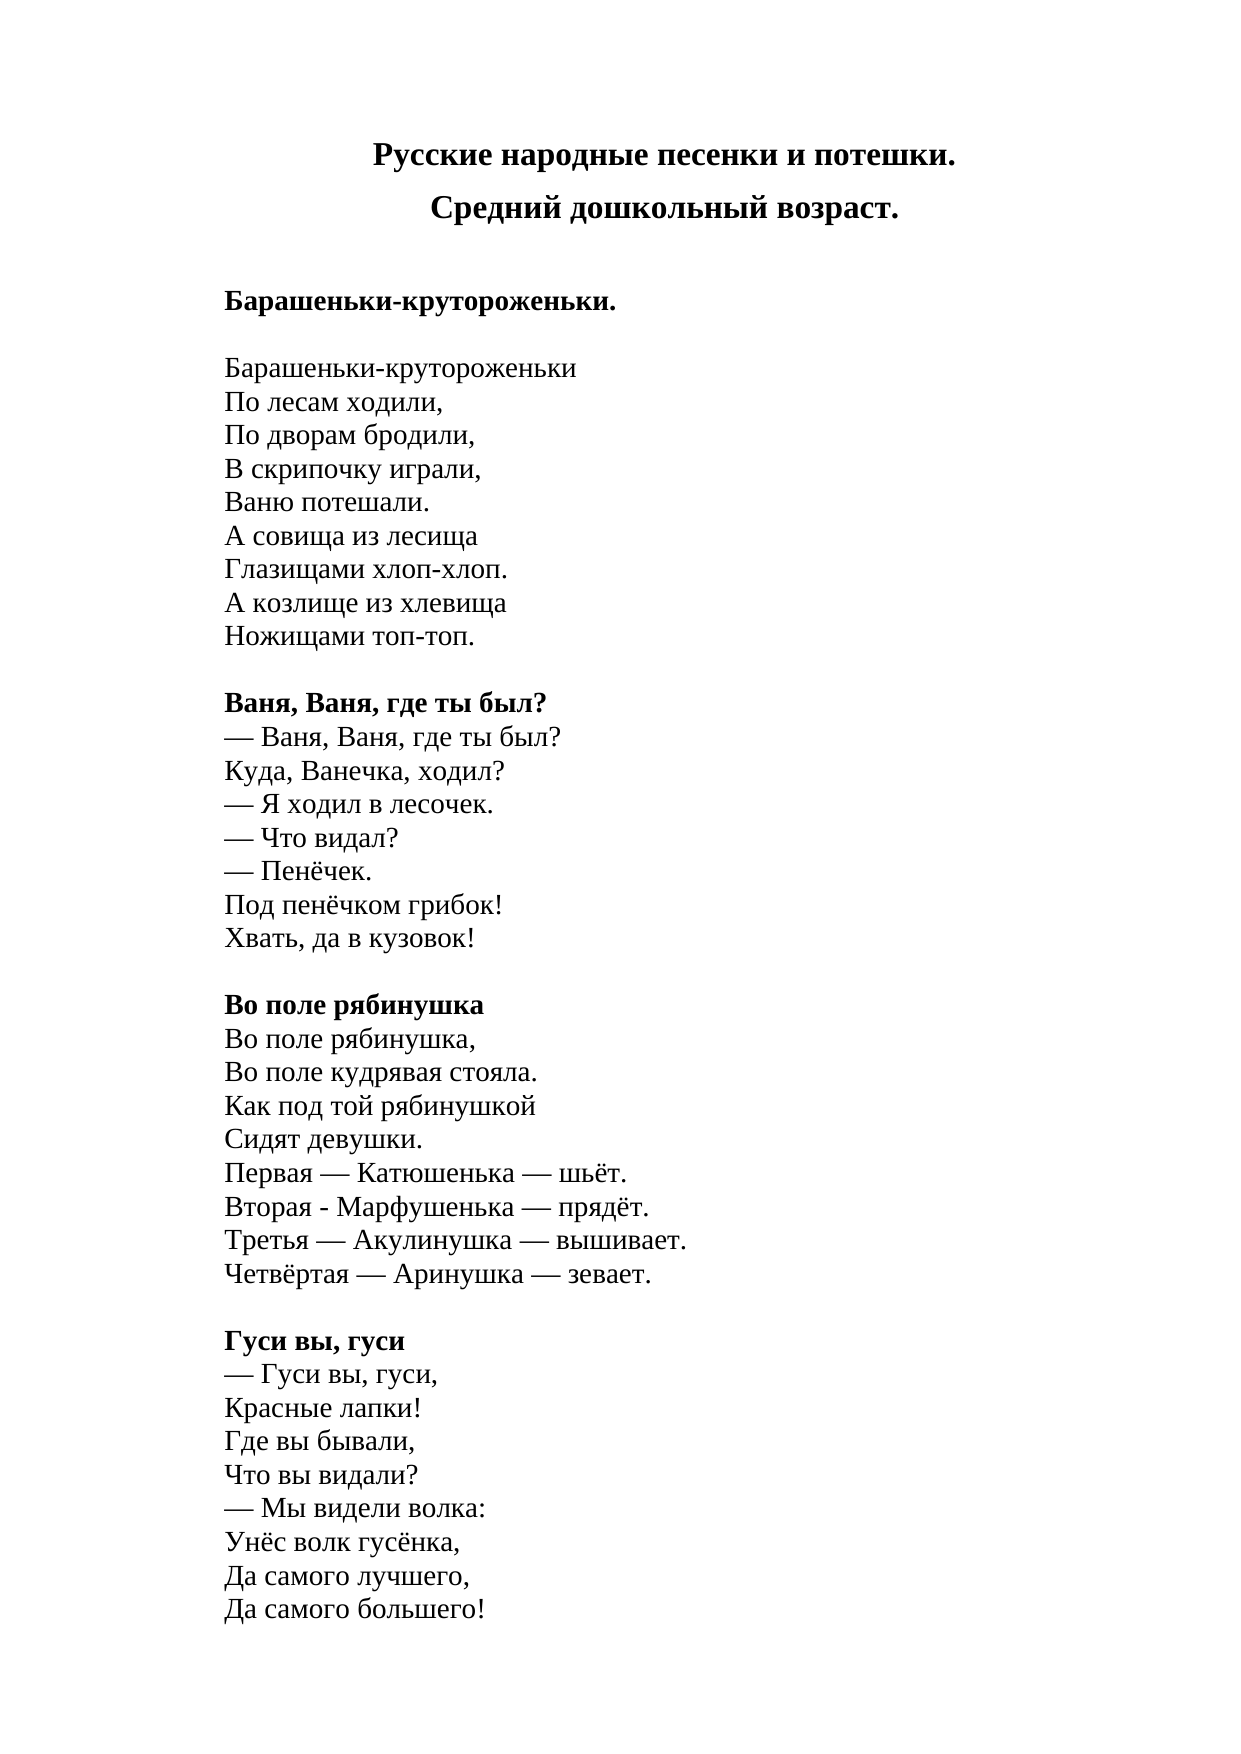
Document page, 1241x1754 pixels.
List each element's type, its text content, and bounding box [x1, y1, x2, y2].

text Русские народные песенки и потешки. [177, 134, 1152, 172]
text Барашеньки-крутороженьки. [177, 283, 1152, 317]
text Да самого лучшего, [177, 1558, 1152, 1591]
text — Мы видели волка: [177, 1491, 1152, 1524]
text По дворам бродили, [177, 417, 1152, 451]
text Гуси вы, гуси [177, 1323, 1152, 1356]
text Ваня, Ваня, где ты был? [177, 686, 1152, 719]
text Да самого большего! [177, 1591, 1152, 1625]
text Во поле рябинушка, [177, 1021, 1152, 1054]
text Сидят девушки. [177, 1122, 1152, 1155]
text Глазищами хлоп-хлоп. [177, 551, 1152, 585]
text Под пенёчком грибок! [177, 887, 1152, 920]
text Куда, Ванечка, ходил? [177, 753, 1152, 786]
text — Я ходил в лесочек. [177, 786, 1152, 820]
text — Гуси вы, гуси, [177, 1356, 1152, 1390]
text Четвёртая — Аринушка — зевает. [177, 1256, 1152, 1289]
text — Что видал? [177, 820, 1152, 853]
text В скрипочку играли, [177, 451, 1152, 484]
text Ножищами топ-топ. [177, 618, 1152, 652]
text Первая — Катюшенька — шьёт. [177, 1155, 1152, 1189]
text Средний дошкольный возраст. [177, 188, 1152, 226]
text Вторая - Марфушенька — прядёт. [177, 1189, 1152, 1222]
text Барашеньки-крутороженьки [177, 350, 1152, 384]
text — Ваня, Ваня, где ты был? [177, 719, 1152, 753]
text А козлище из хлевища [177, 585, 1152, 618]
text Где вы бывали, [177, 1423, 1152, 1457]
text Как под той рябинушкой [177, 1088, 1152, 1122]
text По лесам ходили, [177, 384, 1152, 417]
text Красные лапки! [177, 1390, 1152, 1423]
text Во поле рябинушка [177, 987, 1152, 1021]
text Хвать, да в кузовок! [177, 920, 1152, 954]
text А совища из лесища [177, 518, 1152, 551]
text Что вы видали? [177, 1457, 1152, 1491]
text Унёс волк гусёнка, [177, 1524, 1152, 1558]
text Во поле кудрявая стояла. [177, 1054, 1152, 1088]
text Ваню потешали. [177, 484, 1152, 518]
text Третья — Акулинушка — вышивает. [177, 1222, 1152, 1256]
text — Пенёчек. [177, 853, 1152, 887]
